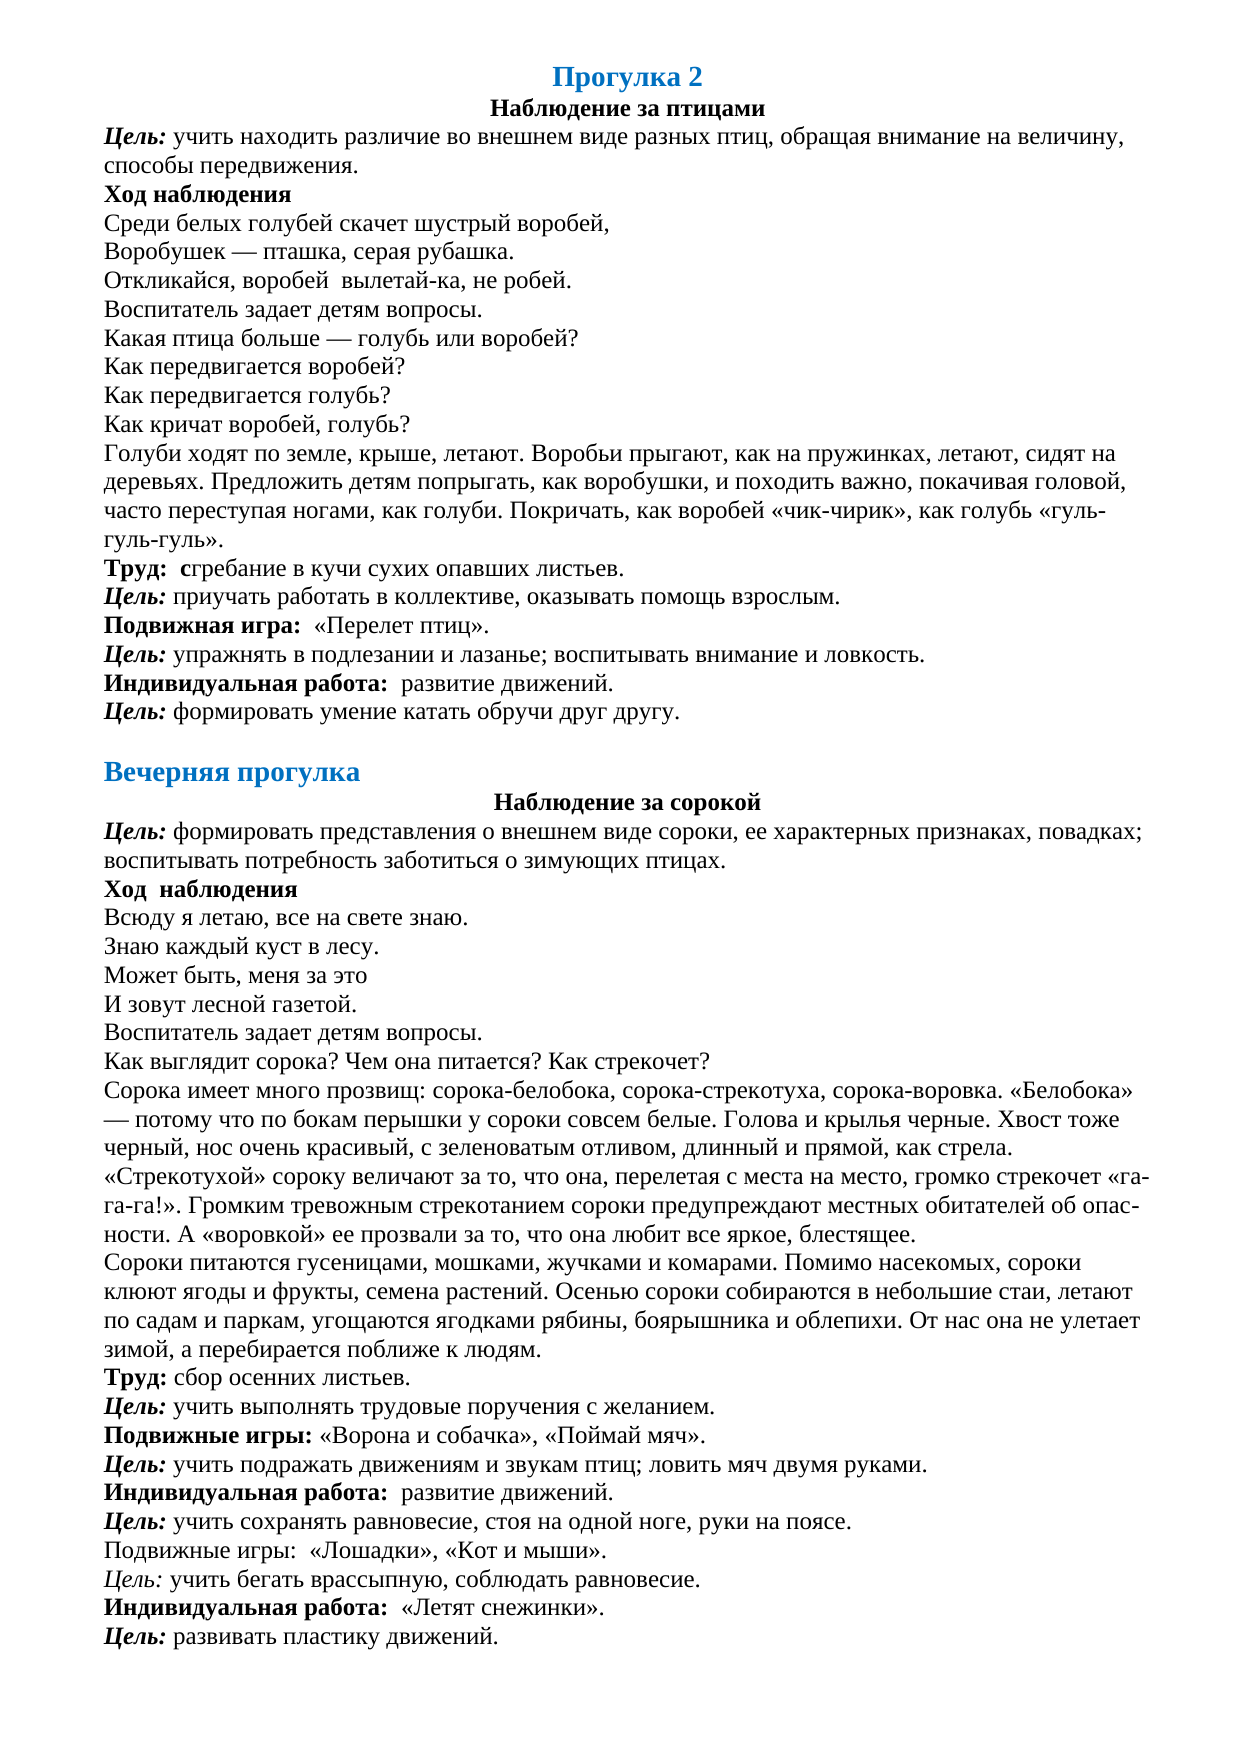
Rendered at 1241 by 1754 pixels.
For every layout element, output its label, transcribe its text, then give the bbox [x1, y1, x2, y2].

text Цель: формировать умение катать обручи друг другу. [103, 696, 1152, 725]
text Как передвигается воробей? [103, 351, 1152, 380]
text Ход наблюдения [103, 179, 1152, 208]
text Как передвигается голубь? [103, 380, 1152, 409]
text Подвижные игры: «Ворона и собачка», «Поймай мяч». [103, 1420, 1152, 1449]
text Среди белых голубей скачет шустрый воробей, [103, 208, 1152, 236]
text Наблюдение за сорокой [103, 787, 1152, 816]
text Сороки питаются гусеницами, мошками, жучками и комарами. Помимо насекомых, сороки клюют ягоды и фрукты, семена растений. Осенью сороки собираются в небольшие стаи, летают по садам и паркам, угощаются ягодками рябины, боярышника и облепихи. От нас она не улетает зимой, а перебирается поближе к людям. [103, 1247, 1152, 1362]
text Знаю каждый куст в лесу. [103, 931, 1152, 960]
text Какая птица больше — голубь или воробей? [103, 323, 1152, 351]
text Цель: упражнять в подлезании и лазанье; воспитывать внимание и ловкость. [103, 639, 1152, 668]
text Цель: приучать работать в коллективе, оказывать помощь взрослым. [103, 581, 1152, 610]
text Сорока имеет много прозвищ: сорока-белобока, сорока-стрекотуха, сорока-воровка. «Белобока» — потому что по бокам перышки у сороки совсем белые. Голова и крылья черные. Хвост тоже черный, нос очень красивый, с зеленоватым отливом, длинный и прямой, как стрела. «Стрекотухой» сороку величают за то, что она, перелетая с места на место, громко стрекочет «га-га-га!». Громким тревожным стрекотанием сороки предупреждают местных обитателей об опасности. А «воровкой» ее прозвали за то, что она любит все яркое, блестящее. [103, 1075, 1152, 1247]
text Может быть, меня за это [103, 960, 1152, 989]
text И зовут лесной газетой. [103, 989, 1152, 1017]
text Цель: формировать представления о внешнем виде сороки, ее характерных признаках, повадках; воспитывать потребность заботиться о зимующих птицах. [103, 816, 1152, 874]
text Ход наблюдения [103, 874, 1152, 902]
text Индивидуальная работа: развитие движений. [103, 668, 1152, 696]
text Цель: развивать пластику движений. [103, 1621, 1152, 1650]
text Как кричат воробей, голубь? [103, 409, 1152, 438]
text Голуби ходят по земле, крыше, летают. Воробьи прыгают, как на пружинках, летают, сидят на деревьях. Предложить детям попрыгать, как воробушки, и походить важно, покачивая головой, часто переступая ногами, как голуби. Покричать, как воробей «чик-чирик», как голубь «гуль-гуль-гуль». [103, 438, 1152, 553]
text Откликайся, воробей вылетай-ка, не робей. [103, 265, 1152, 294]
text Всюду я летаю, все на свете знаю. [103, 902, 1152, 931]
text Индивидуальная работа: развитие движений. [103, 1477, 1152, 1506]
text Воробушек — пташка, серая рубашка. [103, 236, 1152, 265]
text Цель: учить выполнять трудовые поручения с желанием. [103, 1391, 1152, 1420]
text Вечерняя прогулка [103, 754, 1152, 787]
text Цель: учить подражать движениям и звукам птиц; ловить мяч двумя руками. [103, 1449, 1152, 1477]
text Воспитатель задает детям вопросы. [103, 294, 1152, 323]
text Цель: учить бегать врассыпную, соблюдать равновесие. [103, 1564, 1152, 1592]
text Наблюдение за птицами [103, 93, 1152, 121]
text Прогулка 2 [103, 59, 1152, 93]
text Цель: учить находить различие во внешнем виде разных птиц, обращая внимание на величину, способы передвижения. [103, 121, 1152, 179]
text Труд: сбор осенних листьев. [103, 1362, 1152, 1391]
text Подвижная игра: «Перелет птиц». [103, 610, 1152, 639]
text Цель: учить сохранять равновесие, стоя на одной ноге, руки на поясе. [103, 1506, 1152, 1535]
text Воспитатель задает детям вопросы. [103, 1017, 1152, 1046]
text Индивидуальная работа: «Летят снежинки». [103, 1592, 1152, 1621]
text Как выглядит сорока? Чем она питается? Как стрекочет? [103, 1046, 1152, 1075]
text Подвижные игры: «Лошадки», «Кот и мыши». [103, 1535, 1152, 1564]
text Труд: сгребание в кучи сухих опавших листьев. [103, 553, 1152, 581]
